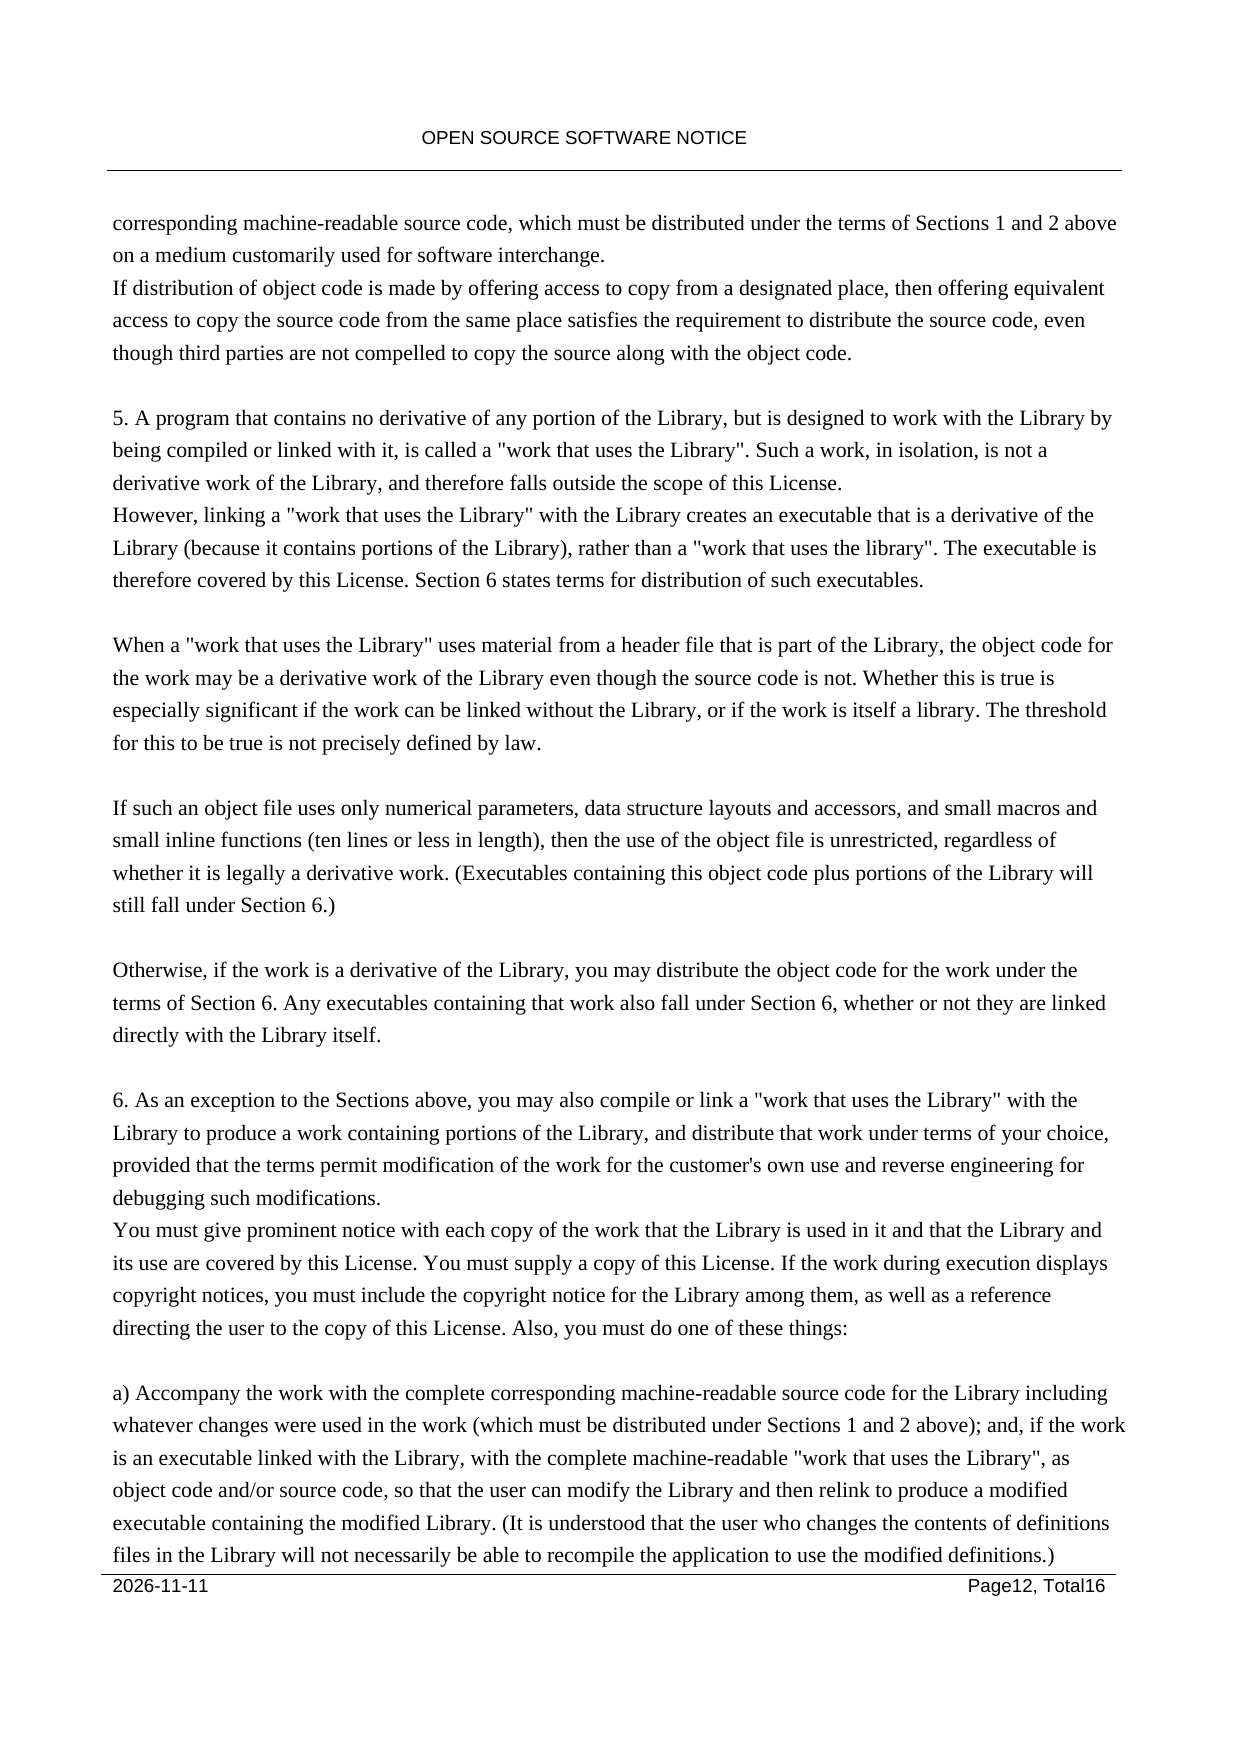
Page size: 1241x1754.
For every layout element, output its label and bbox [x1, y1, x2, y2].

text [112, 206, 1128, 1571]
